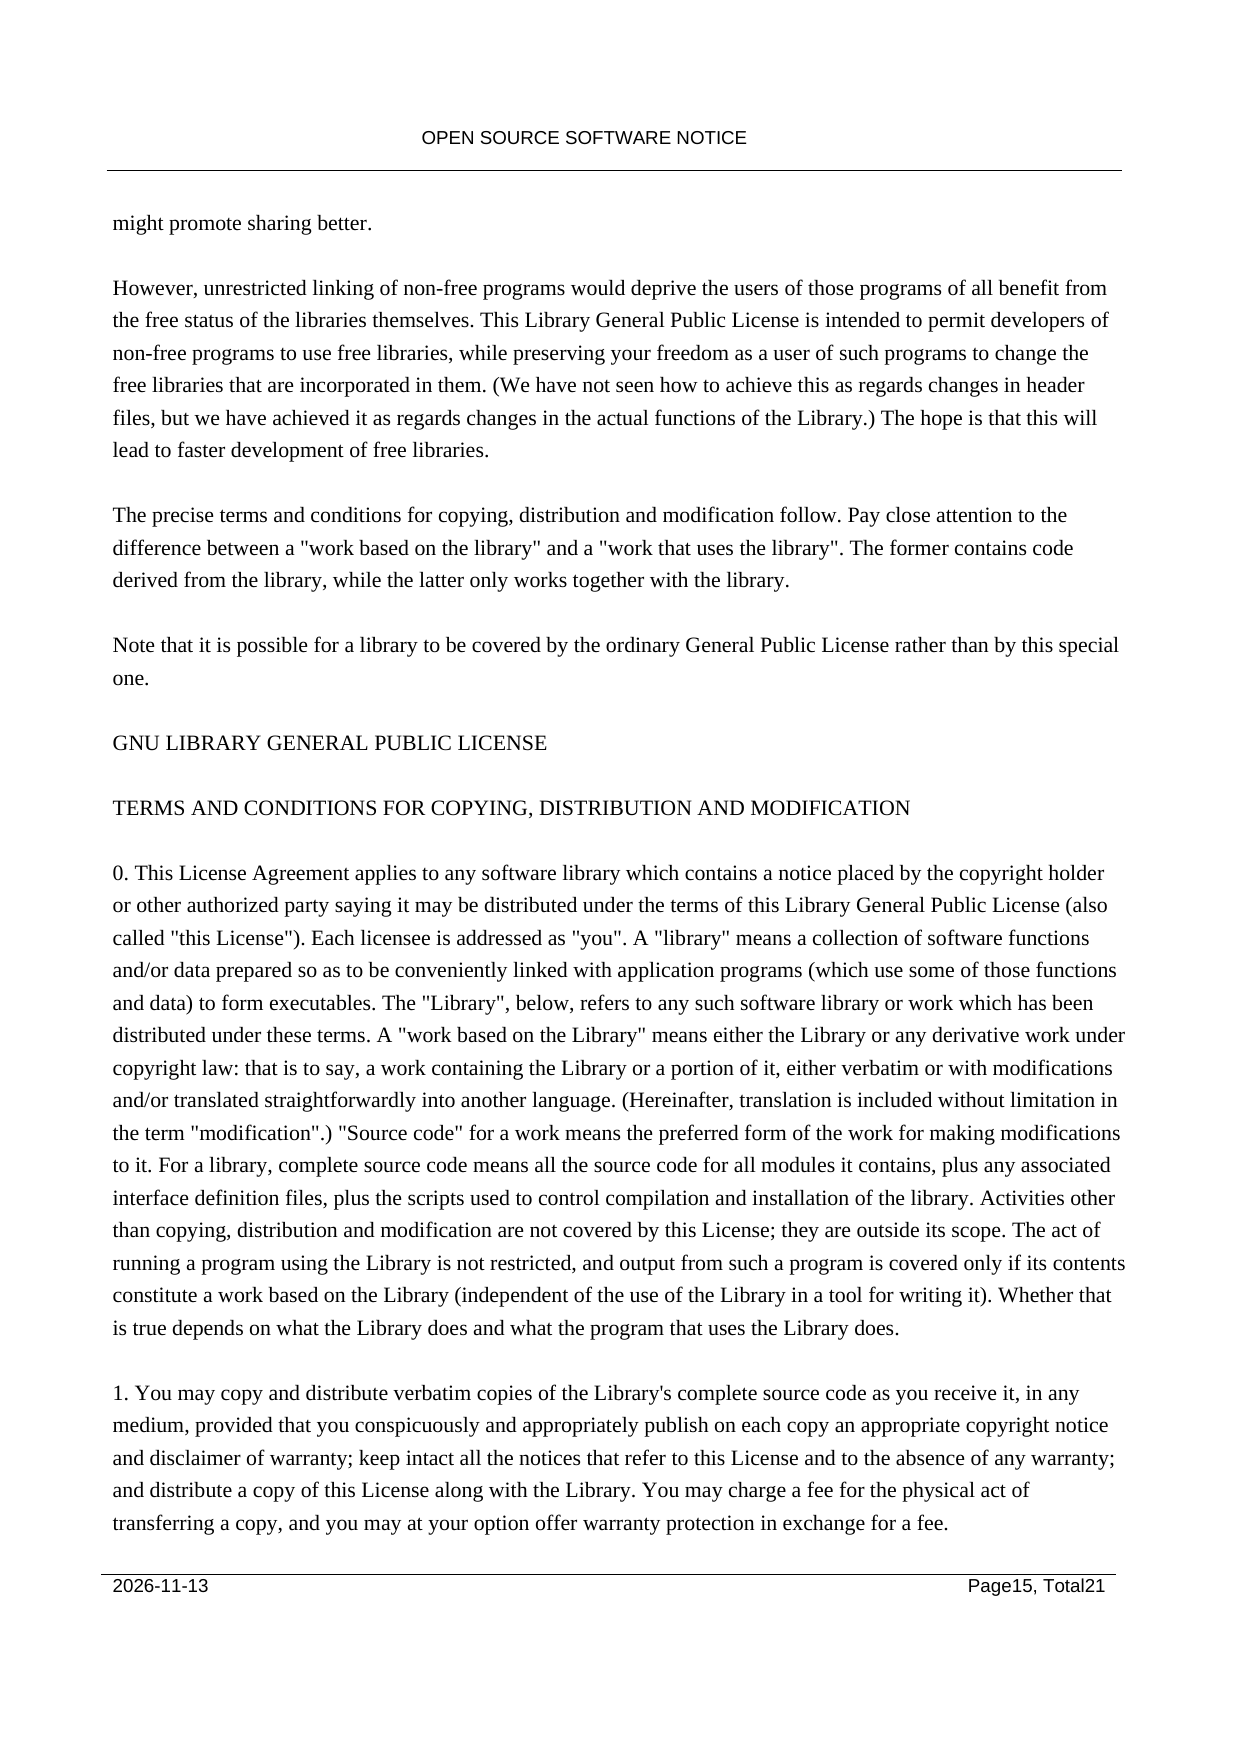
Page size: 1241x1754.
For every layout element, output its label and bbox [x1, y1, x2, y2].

text [112, 206, 1128, 1539]
